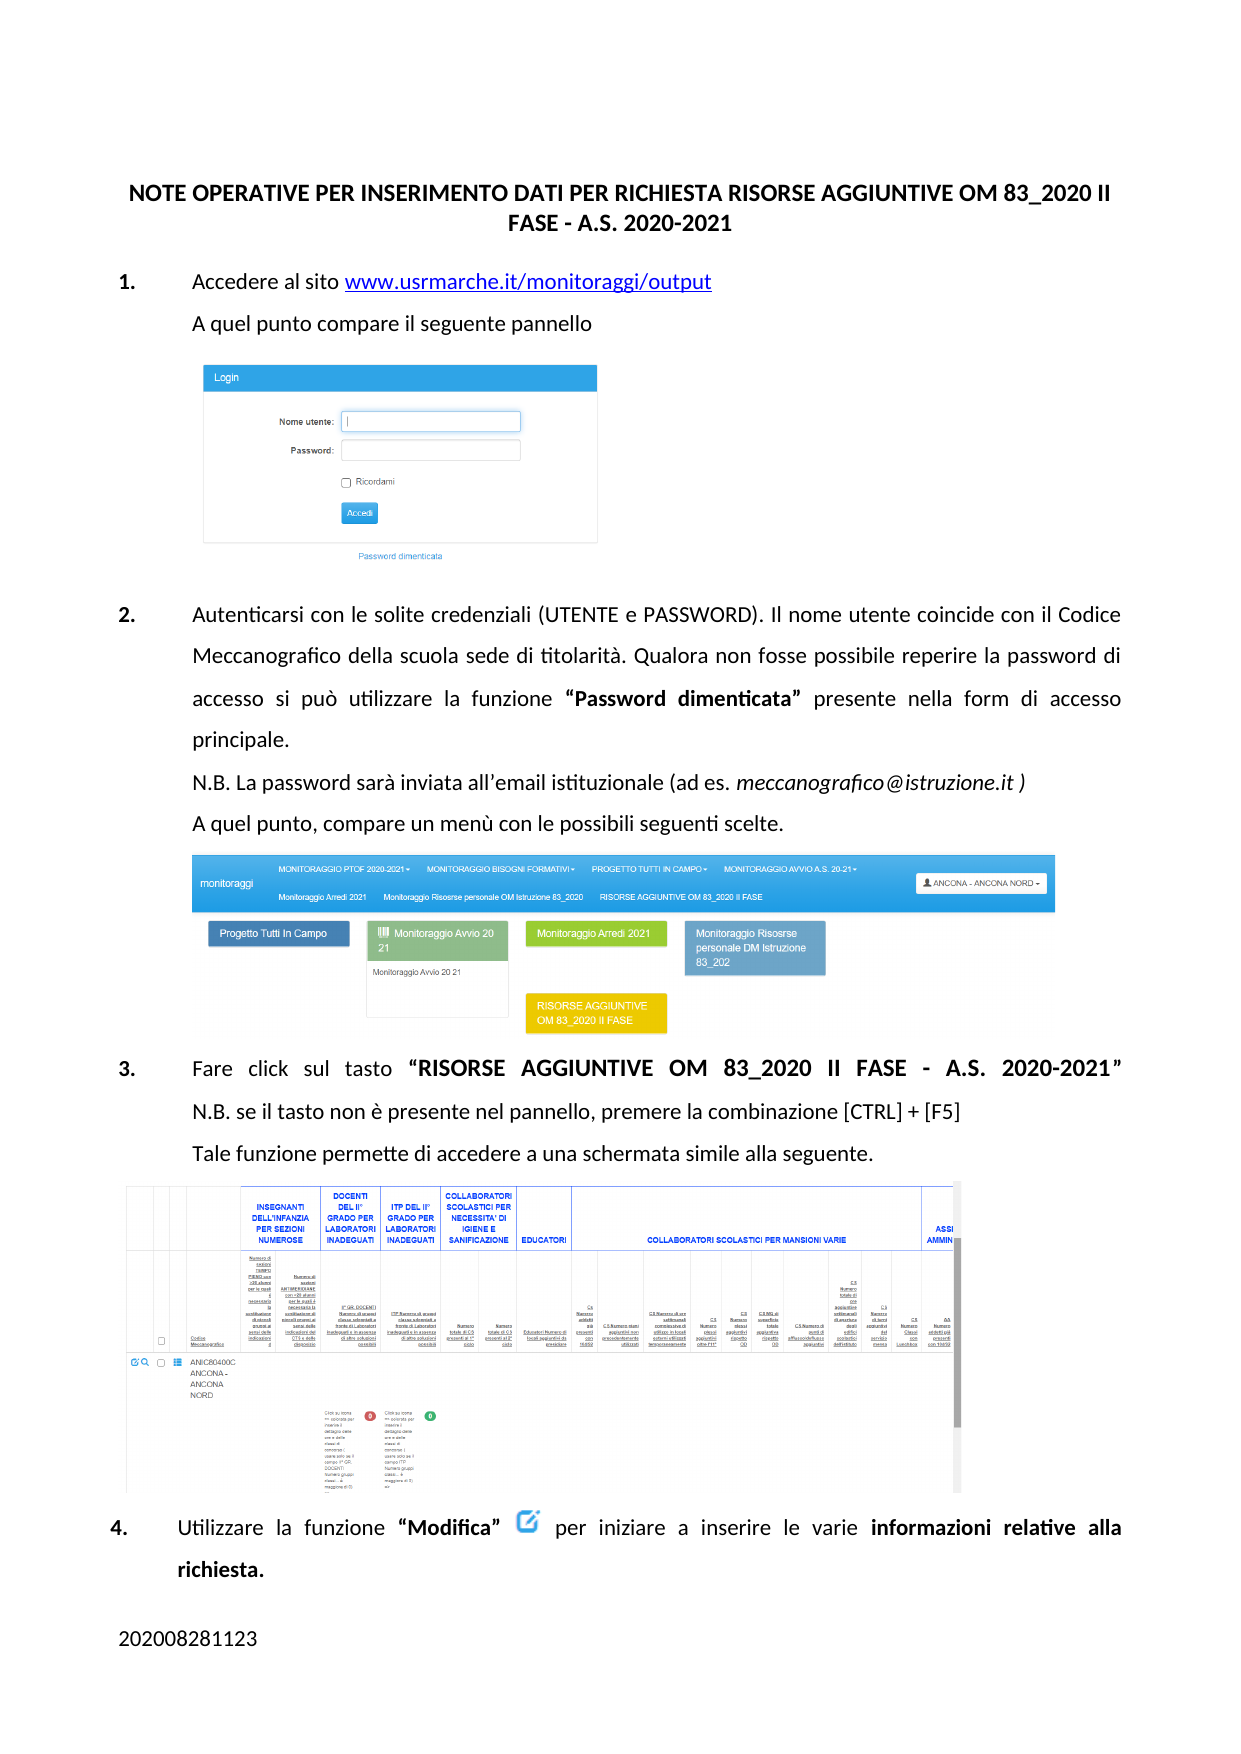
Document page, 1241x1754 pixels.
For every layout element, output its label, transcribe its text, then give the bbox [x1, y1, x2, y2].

list Utilizzare la funzione “Modifica” per iniziare a inserire le varie informazioni relative alla richiesta. [110, 1507, 1122, 1583]
list A quel punto, compare un menù con le possibili seguenti scelte. [192, 809, 1122, 838]
picture [513, 1507, 543, 1536]
picture [192, 851, 1056, 1039]
list Accedere al sito www.usrmarche.it/monitoraggi/output [118, 267, 1122, 295]
picture [118, 1181, 962, 1493]
list N.B. La password sarà inviata all’email istituzionale (ad es. meccanografico@istruzione.it ) [192, 768, 1122, 796]
picture [191, 350, 600, 586]
list Autenticarsi con le solite credenziali (UTENTE e PASSWORD). Il nome utente coincide con il Codice Meccanografico della scuola sede di titolarità. Qualora non fosse possibile reperire la password di accesso si può utilizzare la funzione “Password dimenticata” presente nella form di accesso principale. [118, 600, 1122, 754]
list Fare click sul tasto “RISORSE AGGIUNTIVE OM 83_2020 II FASE - A.S. 2020-2021” N.B. se il tasto non è presente nel pannello, premere la combinazione [CTRL] + [F5] [118, 1053, 1122, 1125]
list Tale funzione permette di accedere a una schermata simile alla seguente. [192, 1139, 1122, 1167]
list A quel punto compare il seguente pannello [192, 309, 1122, 337]
text NOTE OPERATIVE PER INSERIMENTO DATI PER RICHIESTA RISORSE AGGIUNTIVE OM 83_2020 II FASE - A.S. 2020-2021 [118, 177, 1122, 238]
